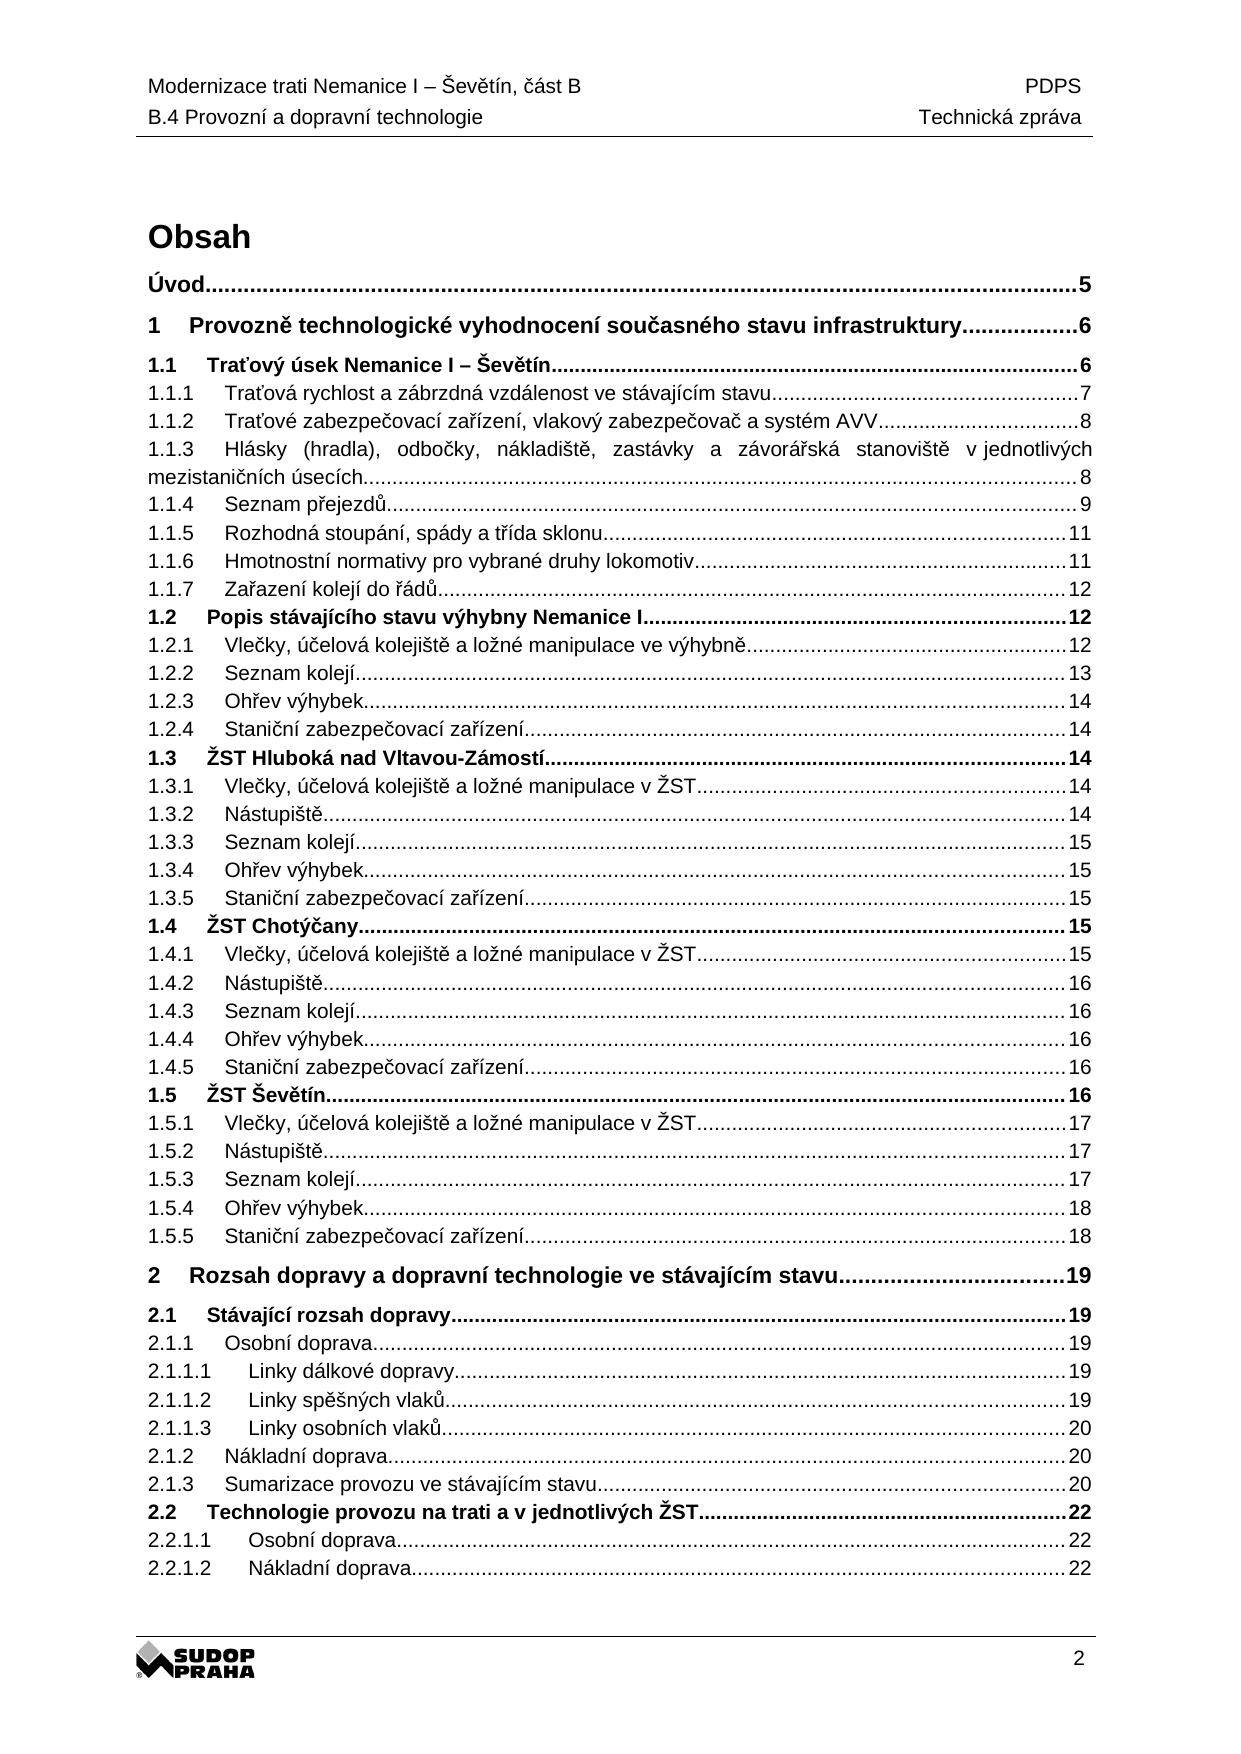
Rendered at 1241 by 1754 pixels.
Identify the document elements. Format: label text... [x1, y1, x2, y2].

text 1.1 Traťový úsek Nemanice I – Ševětín 6 [148, 353, 1093, 377]
text 1.3.5 Staniční zabezpečovací zařízení 15 [148, 886, 1093, 910]
text 1.1.2 Traťové zabezpečovací zařízení, vlakový zabezpečovač a systém AVV 8 [148, 409, 1093, 433]
text 1.4.2 Nástupiště 16 [148, 970, 1093, 994]
text 1.4 ŽST Chotýčany 15 [148, 914, 1093, 938]
text 1.1.1 Traťová rychlost a zábrzdná vzdálenost ve stávajícím stavu 7 [148, 381, 1093, 405]
text 1.1.4 Seznam přejezdů 9 [148, 492, 1093, 516]
text 2.1.2 Nákladní doprava 20 [148, 1444, 1093, 1468]
text 1.2.3 Ohřev výhybek 14 [148, 689, 1093, 713]
text 2.2.1.2 Nákladní doprava 22 [148, 1556, 1093, 1580]
text 1.1.3 Hlásky (hradla), odbočky, nákladiště, zastávky a závorářská stanoviště v jednotlivých mezistaničních úsecích 8 [148, 437, 1093, 489]
text 1.5.5 Staniční zabezpečovací zařízení 18 [148, 1223, 1093, 1247]
text 1.1.6 Hmotnostní normativy pro vybrané druhy lokomotiv 11 [148, 548, 1093, 572]
text 1.3.1 Vlečky, účelová kolejiště a ložné manipulace v ŽST 14 [148, 773, 1093, 797]
text 2.2.1.1 Osobní doprava 22 [148, 1528, 1093, 1552]
text 1.4.4 Ohřev výhybek 16 [148, 1027, 1093, 1051]
text 1.3.4 Ohřev výhybek 15 [148, 858, 1093, 882]
text 1.3.3 Seznam kolejí 15 [148, 830, 1093, 854]
text 1.5.2 Nástupiště 17 [148, 1139, 1093, 1163]
text 1.2.1 Vlečky, účelová kolejiště a ložné manipulace ve výhybně 12 [148, 633, 1093, 657]
text 2.1.1 Osobní doprava 19 [148, 1331, 1093, 1355]
text 1.5.4 Ohřev výhybek 18 [148, 1195, 1093, 1219]
text 1.2.4 Staniční zabezpečovací zařízení 14 [148, 717, 1093, 741]
text 2.1.1.1 Linky dálkové dopravy 19 [148, 1359, 1093, 1383]
text 1.1.5 Rozhodná stoupání, spády a třída sklonu 11 [148, 520, 1093, 544]
text 1.5 ŽST Ševětín 16 [148, 1083, 1093, 1107]
text 2 Rozsah dopravy a dopravní technologie ve stávajícím stavu 19 [148, 1262, 1093, 1288]
text Obsah [148, 217, 1093, 255]
text 1.2 Popis stávajícího stavu výhybny Nemanice I 12 [148, 605, 1093, 629]
text 1.4.5 Staniční zabezpečovací zařízení 16 [148, 1055, 1093, 1079]
text 1.5.3 Seznam kolejí 17 [148, 1167, 1093, 1191]
text 1 Provozně technologické vyhodnocení současného stavu infrastruktury 6 [148, 312, 1093, 338]
picture [136, 1640, 255, 1678]
text 2.1.3 Sumarizace provozu ve stávajícím stavu 20 [148, 1472, 1093, 1496]
text 2.1.1.3 Linky osobních vlaků 20 [148, 1416, 1093, 1439]
text 1.4.3 Seznam kolejí 16 [148, 998, 1093, 1022]
text 1.5.1 Vlečky, účelová kolejiště a ložné manipulace v ŽST 17 [148, 1111, 1093, 1135]
text 2.2 Technologie provozu na trati a v jednotlivých ŽST 22 [148, 1500, 1093, 1524]
text Úvod 5 [148, 271, 1093, 298]
text 2.1.1.2 Linky spěšných vlaků 19 [148, 1387, 1093, 1411]
text 1.4.1 Vlečky, účelová kolejiště a ložné manipulace v ŽST 15 [148, 942, 1093, 966]
text 1.1.7 Zařazení kolejí do řádů 12 [148, 577, 1093, 601]
text 1.3 ŽST Hluboká nad Vltavou-Zámostí 14 [148, 745, 1093, 769]
text 2.1 Stávající rozsah dopravy 19 [148, 1303, 1093, 1327]
text 1.2.2 Seznam kolejí 13 [148, 661, 1093, 685]
text 1.3.2 Nástupiště 14 [148, 802, 1093, 826]
